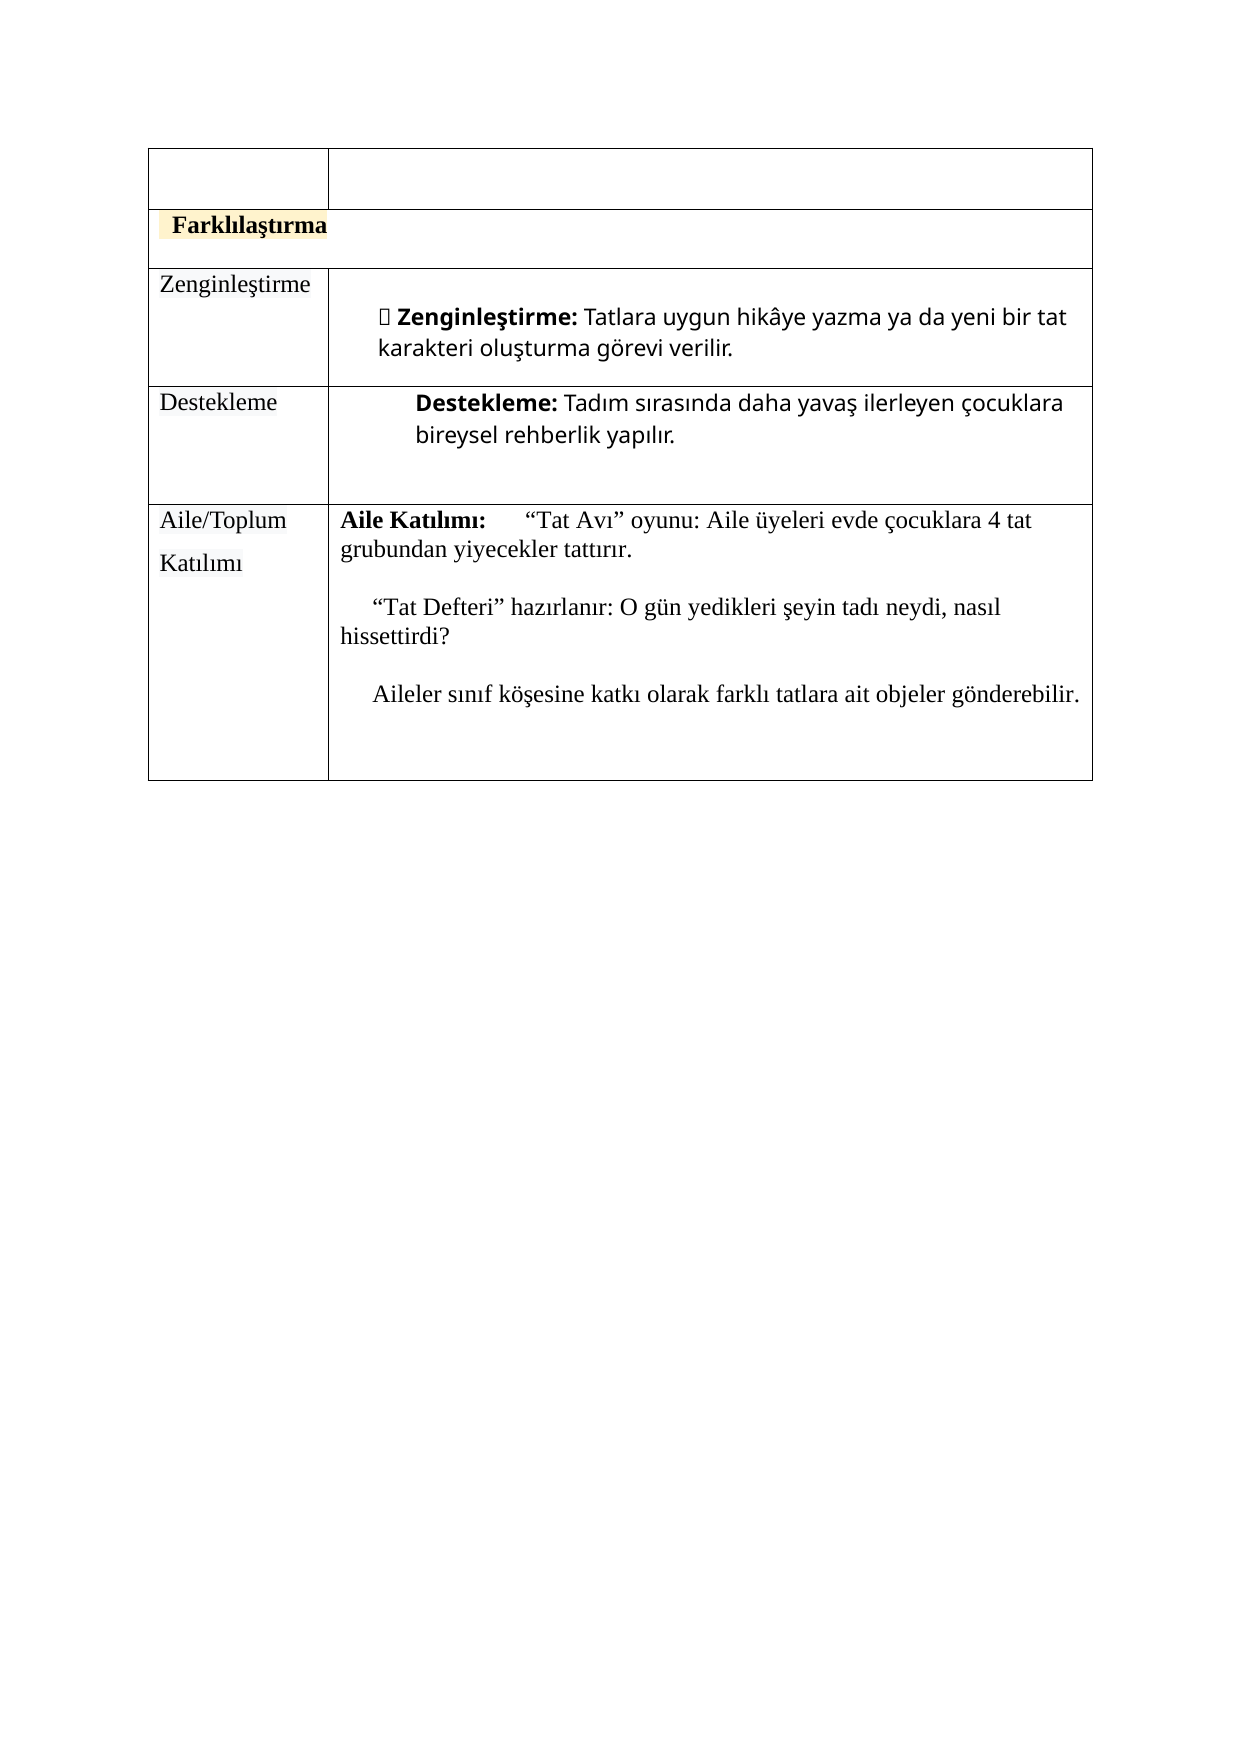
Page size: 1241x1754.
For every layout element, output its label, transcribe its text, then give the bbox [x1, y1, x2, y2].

table_cell Aile Katılımı:  “Tat Avı” oyunu: Aile üyeleri evde çocuklara 4 tat grubundan yiyecekler tattırır.  “Tat Defteri” hazırlanır: O gün yedikleri şeyin tadı neydi, nasıl hissettirdi?  Aileler sınıf köşesine katkı olarak farklı tatlara ait objeler gönderebilir. [329, 505, 1092, 780]
table_cell Destekleme: Tadım sırasında daha yavaş ilerleyen çocuklara bireysel rehberlik yapılır. [329, 387, 1092, 504]
table_cell Aile/Toplum Katılımı [149, 505, 328, 780]
table_cell Farklılaştırma [149, 210, 1092, 268]
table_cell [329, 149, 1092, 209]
table_cell Zenginleştirme [149, 269, 328, 386]
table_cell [149, 149, 328, 209]
table_cell 🔸 Zenginleştirme: Tatlara uygun hikâye yazma ya da yeni bir tat karakteri oluşturma görevi verilir. [329, 269, 1092, 386]
table_cell Destekleme [149, 387, 328, 504]
